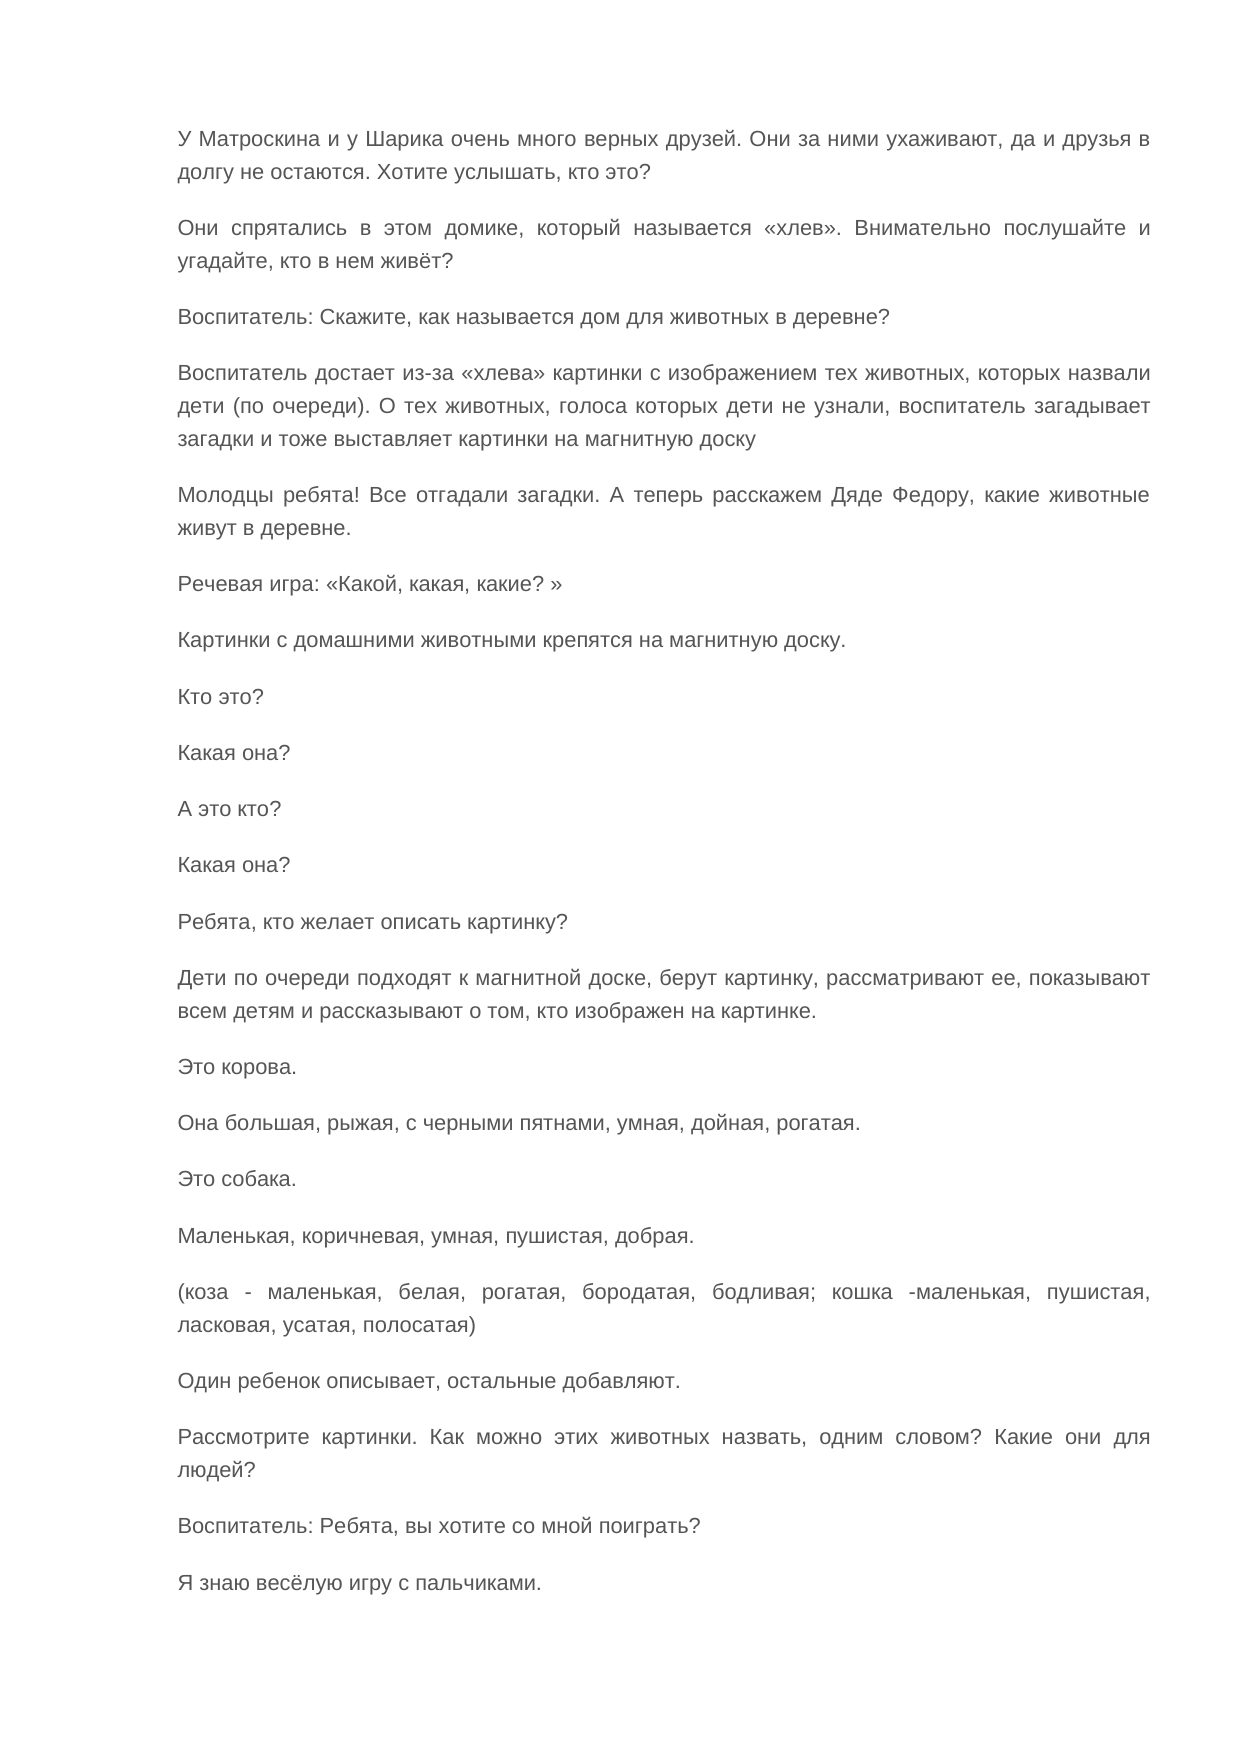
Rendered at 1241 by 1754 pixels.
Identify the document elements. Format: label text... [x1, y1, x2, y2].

text Кто это? [177, 676, 1152, 709]
text Она большая, рыжая, с черными пятнами, умная, дойная, рогатая. [177, 1102, 1152, 1135]
text Я знаю весёлую игру с пальчиками. [177, 1562, 1152, 1595]
text Это корова. [177, 1046, 1152, 1079]
text (коза - маленькая, белая, рогатая, бородатая, бодливая; кошка -маленькая, пушистая, ласковая, усатая, полосатая) [177, 1271, 1152, 1337]
text Ребята, кто желает описать картинку? [177, 901, 1152, 934]
text Маленькая, коричневая, умная, пушистая, добрая. [177, 1215, 1152, 1248]
text Воспитатель: Ребята, вы хотите со мной поиграть? [177, 1506, 1152, 1538]
text Рассмотрите картинки. Как можно этих животных назвать, одним словом? Какие они для людей? [177, 1417, 1152, 1482]
text Дети по очереди подходят к магнитной доске, берут картинку, рассматривают ее, показывают всем детям и рассказывают о том, кто изображен на картинке. [177, 957, 1152, 1023]
text Один ребенок описывает, остальные добавляют. [177, 1360, 1152, 1393]
text Они спрятались в этом домике, который называется «хлев». Внимательно послушайте и угадайте, кто в нем живёт? [177, 207, 1152, 273]
text Это собака. [177, 1159, 1152, 1192]
text Речевая игра: «Какой, какая, какие? » [177, 563, 1152, 596]
text Молодцы ребята! Все отгадали загадки. А теперь расскажем Дяде Федору, какие животные живут в деревне. [177, 474, 1152, 540]
text У Матроскина и у Шарика очень много верных друзей. Они за ними ухаживают, да и друзья в долгу не остаются. Хотите услышать, кто это? [177, 118, 1152, 184]
text Воспитатель достает из-за «хлева» картинки с изображением тех животных, которых назвали дети (по очереди). О тех животных, голоса которых дети не узнали, воспитатель загадывает загадки и тоже выставляет картинки на магнитную доску [177, 352, 1152, 451]
text Картинки с домашними животными крепятся на магнитную доску. [177, 620, 1152, 652]
text А это кто? [177, 788, 1152, 821]
text Воспитатель: Скажите, как называется дом для животных в деревне? [177, 296, 1152, 329]
text Какая она? [177, 845, 1152, 877]
text Какая она? [177, 732, 1152, 765]
